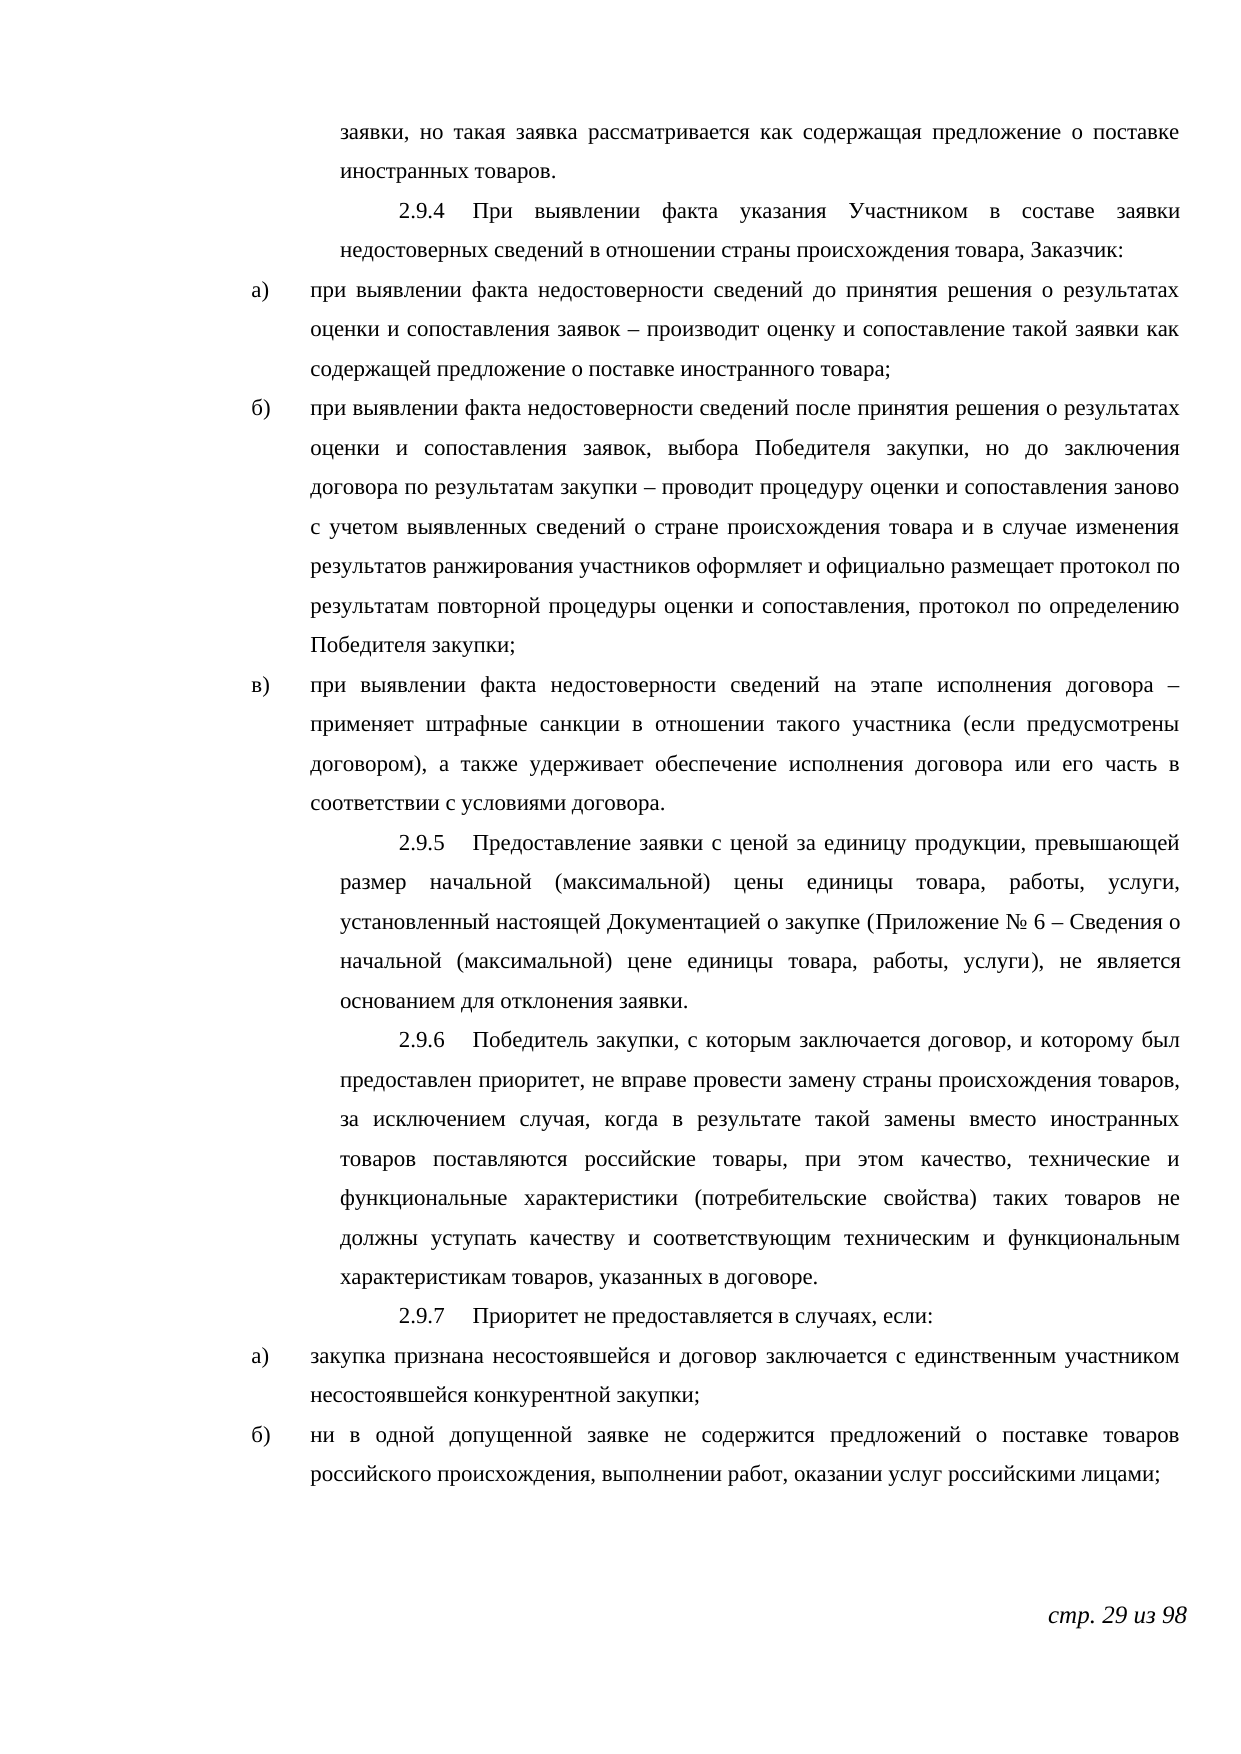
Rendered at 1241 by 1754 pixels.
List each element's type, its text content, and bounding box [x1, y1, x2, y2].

text при выявлении факта недостоверности сведений после принятия решения о результатах оценки и сопоставления заявок, выбора Победителя закупки, но до заключения договора по результатам закупки – проводит процедуру оценки и сопоставления заново с учетом выявленных сведений о стране происхождения товара и в случае изменения результатов ранжирования участников оформляет и официально размещает протокол по результатам повторной процедуры оценки и сопоставления, протокол по определению Победителя закупки; [251, 394, 1181, 658]
text Приоритет не предоставляется в случаях, если: [340, 1302, 1181, 1329]
text при выявлении факта недостоверности сведений на этапе исполнения договора – применяет штрафные санкции в отношении такого участника (если предусмотрены договором), а также удерживает обеспечение исполнения договора или его часть в соответствии с условиями договора. [251, 671, 1181, 816]
text Предоставление заявки с ценой за единицу продукции, превышающей размер начальной (максимальной) цены единицы товара, работы, услуги, установленный настоящей Документацией о закупке (Приложение № 6 – Сведения о начальной (максимальной) цене единицы товара, работы, услуги), не является основанием для отклонения заявки. [340, 829, 1181, 1013]
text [340, 118, 1181, 184]
text При выявлении факта указания Участником в составе заявки недостоверных сведений в отношении страны происхождения товара, Заказчик: [340, 197, 1181, 263]
text Победитель закупки, с которым заключается договор, и которому был предоставлен приоритет, не вправе провести замену страны происхождения товаров, за исключением случая, когда в результате такой замены вместо иностранных товаров поставляются российские товары, при этом качество, технические и функциональные характеристики (потребительские свойства) таких товаров не должны уступать качеству и соответствующим техническим и функциональным характеристикам товаров, указанных в договоре. [340, 1026, 1181, 1289]
text ни в одной допущенной заявке не содержится предложений о поставке товаров российского происхождения, выполнении работ, оказании услуг российскими лицами; [251, 1421, 1181, 1487]
text закупка признана несостоявшейся и договор заключается с единственным участником несостоявшейся конкурентной закупки; [251, 1342, 1181, 1408]
text при выявлении факта недостоверности сведений до принятия решения о результатах оценки и сопоставления заявок – производит оценку и сопоставление такой заявки как содержащей предложение о поставке иностранного товара; [251, 276, 1181, 381]
